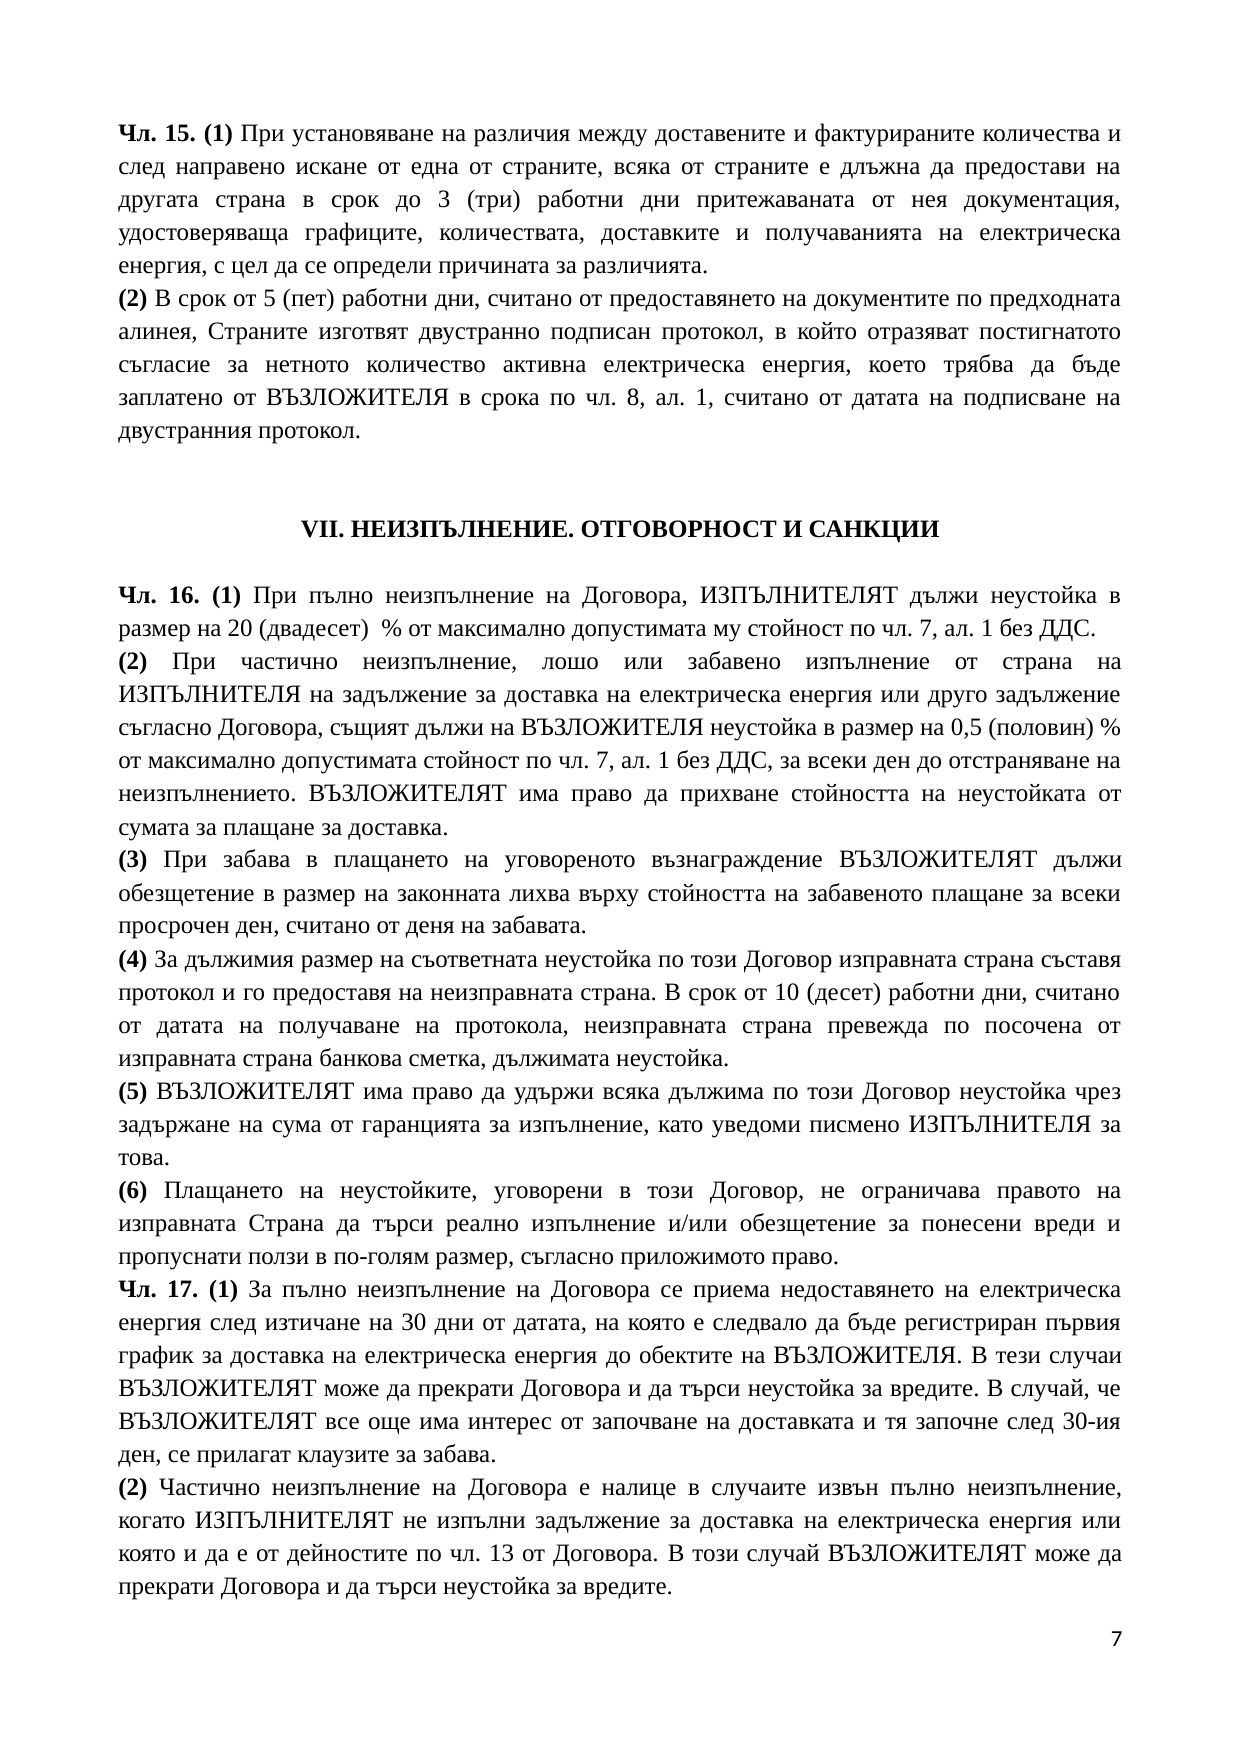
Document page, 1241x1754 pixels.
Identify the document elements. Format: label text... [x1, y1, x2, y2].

text (2) В срок от 5 (пет) работни дни, считано от предоставянето на документите по предходната алинея, Страните изготвят двустранно подписан протокол, в който отразяват постигнатото съгласие за нетното количество активна електрическа енергия, което трябва да бъде заплатено от ВЪЗЛОЖИТЕЛЯ в срока по чл. 8, ал. 1, считано от датата на подписване на двустранния протокол. [118, 283, 1122, 444]
text VII. НЕИЗПЪЛНЕНИЕ. ОТГОВОРНОСТ И САНКЦИИ [118, 514, 1122, 543]
text (5) ВЪЗЛОЖИТЕЛЯТ има право да удържи всяка дължима по този Договор неустойка чрез задържане на сума от гаранцията за изпълнение, като уведоми писмено ИЗПЪЛНИТЕЛЯ за това. [118, 1076, 1122, 1171]
text (6) Плащането на неустойките, уговорени в този Договор, не ограничава правото на изправната Страна да търси реално изпълнение и/или обезщетение за понесени вреди и пропуснати ползи в по-голям размер, съгласно приложимото право. [118, 1175, 1122, 1269]
text (3) При забава в плащането на уговореното възнаграждение ВЪЗЛОЖИТЕЛЯТ дължи обезщетение в размер на законната лихва върху стойността на забавеното плащане за всеки просрочен ден, считано от деня на забавата. [118, 844, 1122, 939]
text (4) За дължимия размер на съответната неустойка по този Договор изправната страна съставя протокол и го предоставя на неизправната страна. В срок от 10 (десет) работни дни, считано от датата на получаване на протокола, неизправната страна превежда по посочена от изправната страна банкова сметка, дължимата неустойка. [118, 944, 1122, 1071]
text (2) При частично неизпълнение, лошо или забавено изпълнение от страна на ИЗПЪЛНИТЕЛЯ на задължение за доставка на електрическа енергия или друго задължение съгласно Договора, същият дължи на ВЪЗЛОЖИТЕЛЯ неустойка в размер на 0,5 (половин) % от максимално допустимата стойност по чл. 7, ал. 1 без ДДС, за всеки ден до отстраняване на неизпълнението. ВЪЗЛОЖИТЕЛЯТ има право да прихване стойността на неустойката от сумата за плащане за доставка. [118, 646, 1122, 840]
text Чл. 17. (1) За пълно неизпълнение на Договора се приема недоставянето на електрическа енергия след изтичане на 30 дни от датата, на която е следвало да бъде регистриран първия график за доставка на електрическа енергия до обектите на ВЪЗЛОЖИТЕЛЯ. В тези случаи ВЪЗЛОЖИТЕЛЯТ може да прекрати Договора и да търси неустойка за вредите. В случай, че ВЪЗЛОЖИТЕЛЯТ все още има интерес от започване на доставката и тя започне след 30-ия ден, се прилагат клаузите за забава. [118, 1274, 1122, 1468]
text Чл. 16. (1) При пълно неизпълнение на Договора, ИЗПЪЛНИТЕЛЯТ дължи неустойка в размер на 20 (двадесет) % от максимално допустимата му стойност по чл. 7, ал. 1 без ДДС. [118, 580, 1122, 642]
text Чл. 15. (1) При установяване на различия между доставените и фактурираните количества и след направено искане от една от страните, всяка от страните е длъжна да предостави на другата страна в срок до 3 (три) работни дни притежаваната от нея документация, удостоверяваща графиците, количествата, доставките и получаванията на електрическа енергия, с цел да се определи причината за различията. [118, 118, 1122, 279]
text (2) Частично неизпълнение на Договора е налице в случаите извън пълно неизпълнение, когато ИЗПЪЛНИТЕЛЯТ не изпълни задължение за доставка на електрическа енергия или която и да е от дейностите по чл. 13 от Договора. В този случай ВЪЗЛОЖИТЕЛЯТ може да прекрати Договора и да търси неустойка за вредите. [118, 1472, 1122, 1600]
